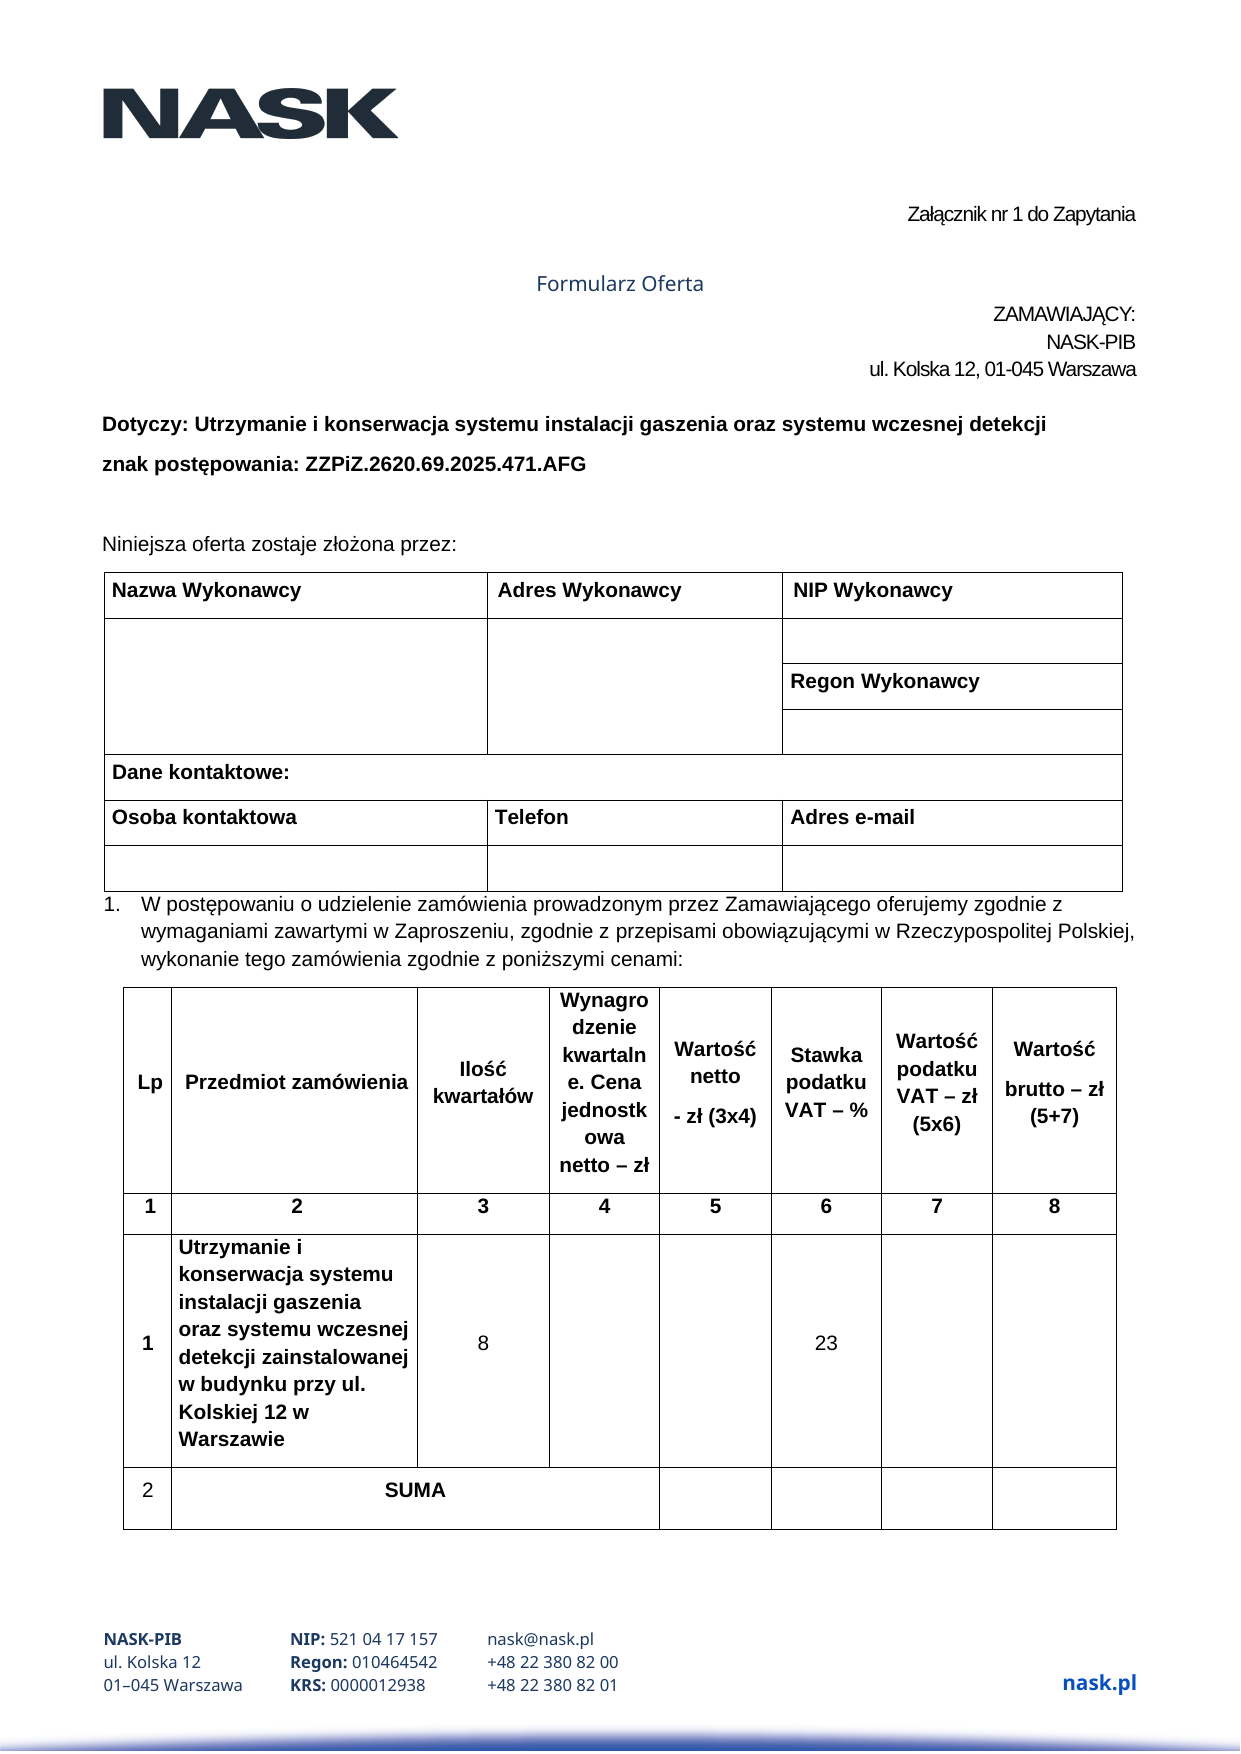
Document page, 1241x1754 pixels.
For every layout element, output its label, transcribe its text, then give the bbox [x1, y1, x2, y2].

table_cell SUMA [172, 1468, 659, 1528]
table_cell 2 [172, 1194, 417, 1234]
table_cell Dane kontaktowe: [105, 755, 1122, 799]
picture [0, 0, 1241, 1751]
table_cell 23 [772, 1235, 881, 1467]
table_cell [660, 1468, 771, 1528]
table_cell Regon Wykonawcy [783, 664, 1122, 708]
table_cell [783, 619, 1122, 663]
text Niniejsza oferta zostaje złożona przez: [102, 532, 1137, 556]
title Załącznik nr 1 do Zapytania [103, 202, 1137, 226]
table_cell Utrzymanie i konserwacja systemu instalacji gaszenia oraz systemu wczesnej detekcji zainstalowanej w budynku przy ul. Kolskiej 12 w Warszawie [172, 1235, 417, 1467]
table_cell [488, 619, 782, 754]
text ul. Kolska 12, 01-045 Warszawa [103, 357, 1137, 381]
table_cell Adres e-mail [783, 801, 1122, 845]
table_cell [488, 846, 782, 891]
table_header Adres Wykonawcy [488, 573, 782, 617]
table_cell [105, 846, 487, 891]
table_cell Osoba kontaktowa [105, 801, 487, 845]
table_header Ilość kwartałów [418, 988, 549, 1193]
table_cell [993, 1468, 1116, 1528]
table_cell 2 [124, 1468, 171, 1528]
table_cell 1 [124, 1235, 171, 1467]
table_cell 1 [124, 1194, 171, 1234]
table_header Lp [124, 988, 171, 1193]
table_cell [105, 619, 487, 754]
text NASK-PIB [103, 329, 1137, 353]
table_cell [783, 846, 1122, 891]
table_cell 4 [550, 1194, 659, 1234]
table_cell [882, 1235, 992, 1467]
table_cell Telefon [488, 801, 782, 845]
table_header Wartość netto - zł (3x4) [660, 988, 771, 1193]
table_cell 5 [660, 1194, 771, 1234]
table_header Wartość podatku VAT – zł (5x6) [882, 988, 992, 1193]
table_cell 6 [772, 1194, 881, 1234]
text ZAMAWIAJĄCY: [103, 302, 1137, 326]
table_header Wartość brutto – zł (5+7) [993, 988, 1116, 1193]
table_header Nazwa Wykonawcy [105, 573, 487, 617]
text Dotyczy: Utrzymanie i konserwacja systemu instalacji gaszenia oraz systemu wczesnej detekcji [102, 412, 1137, 436]
table_cell 7 [882, 1194, 992, 1234]
text znak postępowania: ZZPiZ.2620.69.2025.471.AFG [102, 452, 1137, 476]
table_cell 8 [418, 1235, 549, 1467]
table_cell [882, 1468, 992, 1528]
list W postępowaniu o udzielenie zamówienia prowadzonym przez Zamawiającego oferujemy zgodnie z wymaganiami zawartymi w Zaproszeniu, zgodnie z przepisami obowiązującymi w Rzeczypospolitej Polskiej, wykonanie tego zamówienia zgodnie z poniższymi cenami: [103, 892, 1137, 971]
table_header Wynagrodzenie kwartalne. Cena jednostkowa netto – zł [550, 988, 659, 1193]
table_header Stawka podatku VAT – % [772, 988, 881, 1193]
table_cell 3 [418, 1194, 549, 1234]
table_cell [550, 1235, 659, 1467]
table_cell [660, 1235, 771, 1467]
table_header Przedmiot zamówienia [172, 988, 417, 1193]
table_cell [783, 710, 1122, 754]
table_cell [772, 1468, 881, 1528]
table_header NIP Wykonawcy [783, 573, 1122, 617]
table_cell [993, 1235, 1116, 1467]
table_cell 8 [993, 1194, 1116, 1234]
